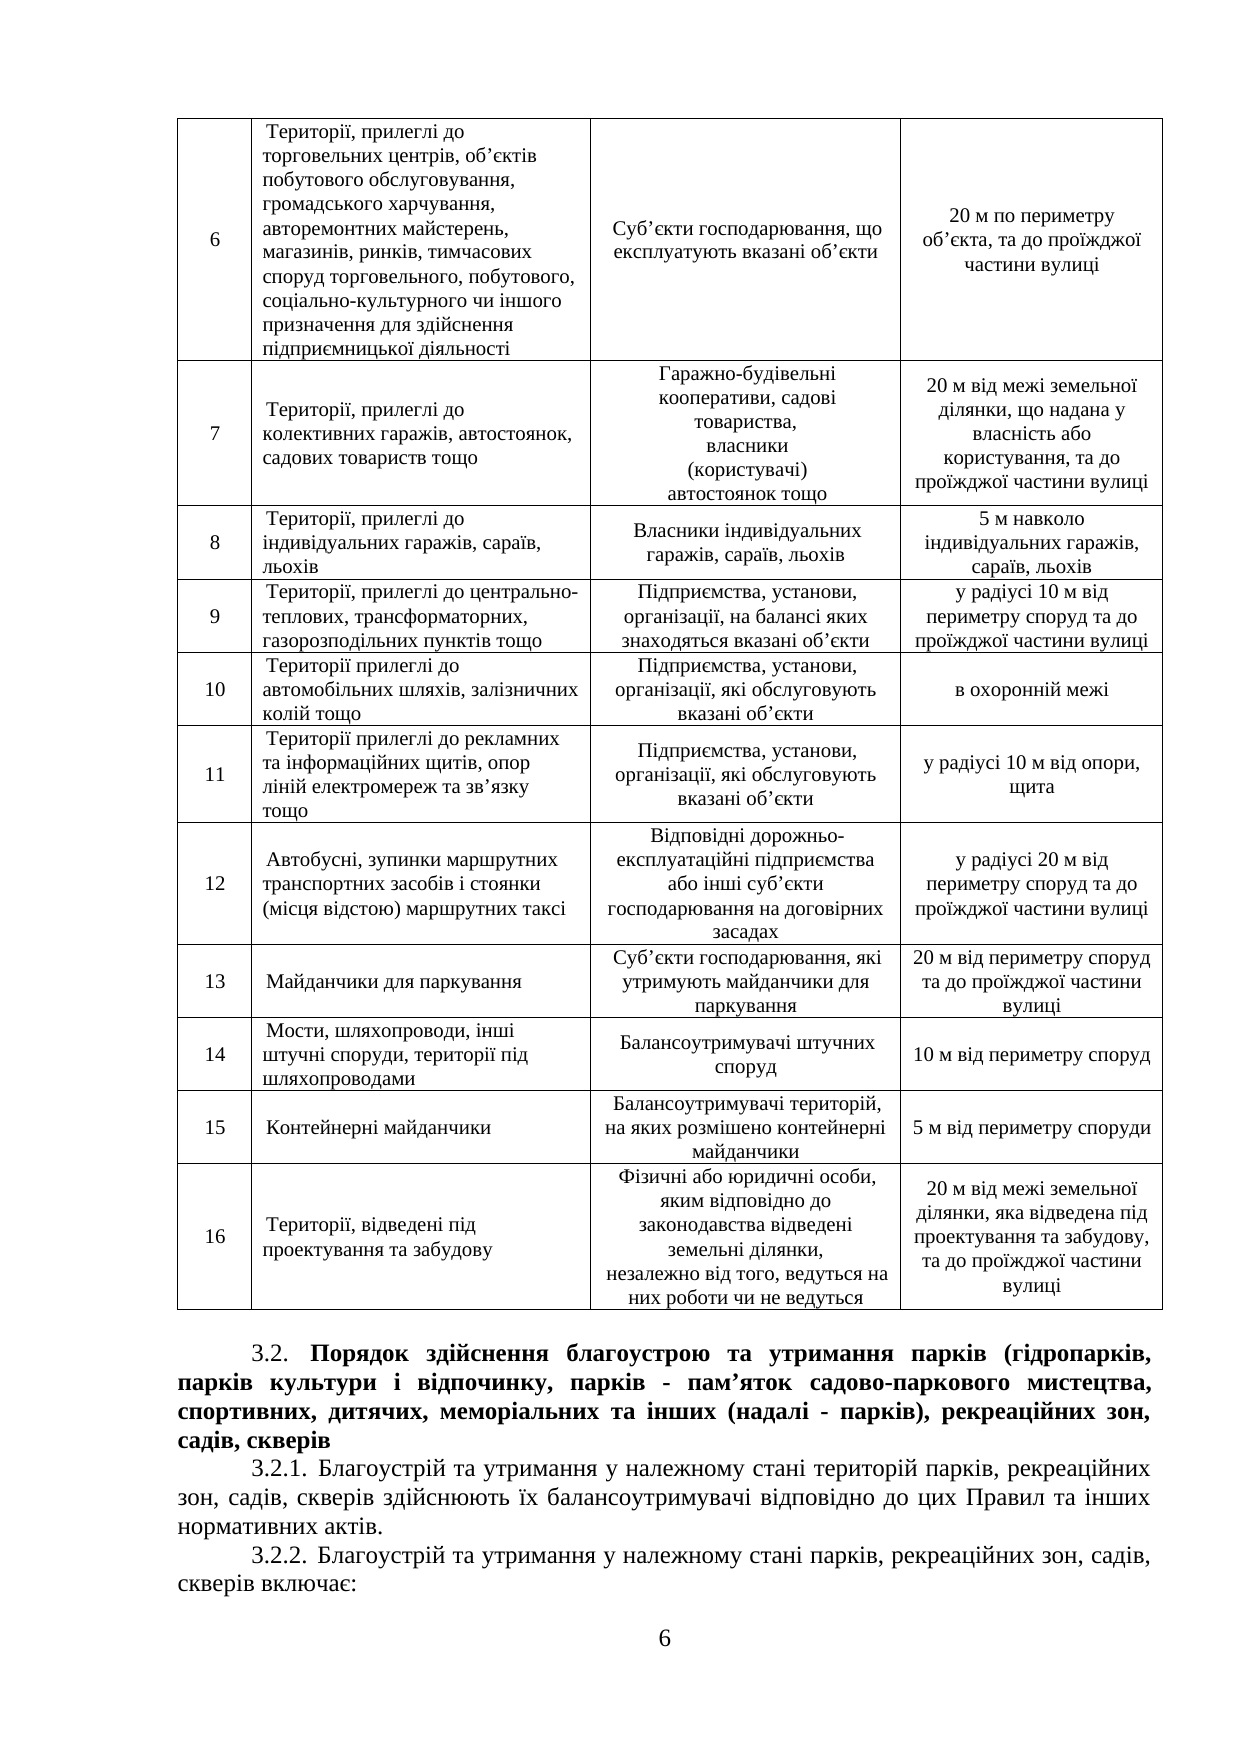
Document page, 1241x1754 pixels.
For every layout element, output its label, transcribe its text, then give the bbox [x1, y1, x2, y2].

table_cell у радіусі 20 м від периметру споруд та до проїжджої частини вулиці [901, 823, 1162, 943]
table_cell Території, прилеглі до колективних гаражів, автостоянок, садових товариств тощо [252, 361, 590, 505]
table_cell 20 м від межі земельної ділянки, яка відведена під проектування та забудову, та до проїжджої частини вулиці [901, 1164, 1162, 1309]
table_cell Території прилеглі до рекламних та інформаційних щитів, опор ліній електромереж та зв’язку тощо [252, 726, 590, 822]
table_cell 14 [178, 1018, 251, 1090]
table_cell Фізичні або юридичні особи, яким відповідно до законодавства відведені земельні ділянки, незалежно від того, ведуться на них роботи чи не ведуться [591, 1164, 900, 1309]
table_cell Майданчики для паркування [252, 945, 590, 1017]
table_cell Власники індивідуальних гаражів, сараїв, льохів [591, 506, 900, 578]
table_cell Підприємства, установи, організації, які обслуговують вказані об’єкти [591, 726, 900, 822]
table_cell Території, відведені під проектування та забудову [252, 1164, 590, 1309]
table_cell 16 [178, 1164, 251, 1309]
table_cell Відповідні дорожньо-експлуатаційні підприємства або інші суб’єкти господарювання на договірних засадах [591, 823, 900, 943]
table_cell 8 [178, 506, 251, 578]
table_cell 5 м навколо індивідуальних гаражів, сараїв, льохів [901, 506, 1162, 578]
table_cell Підприємства, установи, організації, на балансі яких знаходяться вказані об’єкти [591, 580, 900, 652]
list Порядок здійснення благоустрою та утримання парків (гідропарків, парків культури і відпочинку, парків - пам’яток садово-паркового мистецтва, спортивних, дитячих, меморіальних та інших (надалі - парків), рекреаційних зон, садів, скверів [177, 1338, 1152, 1453]
table_cell 20 м від межі земельної ділянки, що надана у власність або користування, та до проїжджої частини вулиці [901, 361, 1162, 505]
table_cell Мости, шляхопроводи, інші штучні споруди, території під шляхопроводами [252, 1018, 590, 1090]
table_cell 9 [178, 580, 251, 652]
table_cell 5 м від периметру споруди [901, 1091, 1162, 1163]
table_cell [591, 119, 900, 360]
table_cell Автобусні, зупинки маршрутних транспортних засобів і стоянки (місця відстою) маршрутних таксі [252, 823, 590, 943]
table_cell у радіусі 10 м від периметру споруд та до проїжджої частини вулиці [901, 580, 1162, 652]
table_cell 20 м по периметру об’єкта, та до проїжджої частини вулиці [901, 119, 1162, 360]
table_cell 13 [178, 945, 251, 1017]
table_cell Балансоутримувачі штучних споруд [591, 1018, 900, 1090]
table_cell у радіусі 10 м від опори, щита [901, 726, 1162, 822]
table_cell 10 м від периметру споруд [901, 1018, 1162, 1090]
table_cell Території, прилеглі до центрально-теплових, трансформаторних, газорозподільних пунктів тощо [252, 580, 590, 652]
table_cell Території, прилеглі до індивідуальних гаражів, сараїв, льохів [252, 506, 590, 578]
table_cell Території, прилеглі до торговельних центрів, об’єктів побутового обслуговування, громадського харчування, авторемонтних майстерень, магазинів, ринків, тимчасових споруд торговельного, побутового, соціально-культурного чи іншого призначення для здійснення підприємницької діяльності [252, 119, 590, 360]
table_cell Суб’єкти господарювання, які утримують майданчики для паркування [591, 945, 900, 1017]
table_cell Балансоутримувачі територій, на яких розмішено контейнерні майданчики [591, 1091, 900, 1163]
table_cell Контейнерні майданчики [252, 1091, 590, 1163]
table_cell 6 [178, 119, 251, 360]
table_cell 10 [178, 653, 251, 725]
table_cell в охоронній межі [901, 653, 1162, 725]
table_cell 7 [178, 361, 251, 505]
table_cell 12 [178, 823, 251, 943]
table_cell Гаражно-будівельні кооперативи, садові товариства, власники (користувачі) автостоянок тощо [591, 361, 900, 505]
table_cell 11 [178, 726, 251, 822]
list Благоустрій та утримання у належному стані територій парків, рекреаційних зон, садів, скверів здійснюють їх балансоутримувачі відповідно до цих Правил та інших нормативних актів. [177, 1453, 1152, 1540]
table_cell 20 м від периметру споруд та до проїжджої частини вулиці [901, 945, 1162, 1017]
table_cell 15 [178, 1091, 251, 1163]
table_cell Території прилеглі до автомобільних шляхів, залізничних колій тощо [252, 653, 590, 725]
list Благоустрій та утримання у належному стані парків, рекреаційних зон, садів, скверів включає: [177, 1540, 1152, 1597]
table_cell Підприємства, установи, організації, які обслуговують вказані об’єкти [591, 653, 900, 725]
